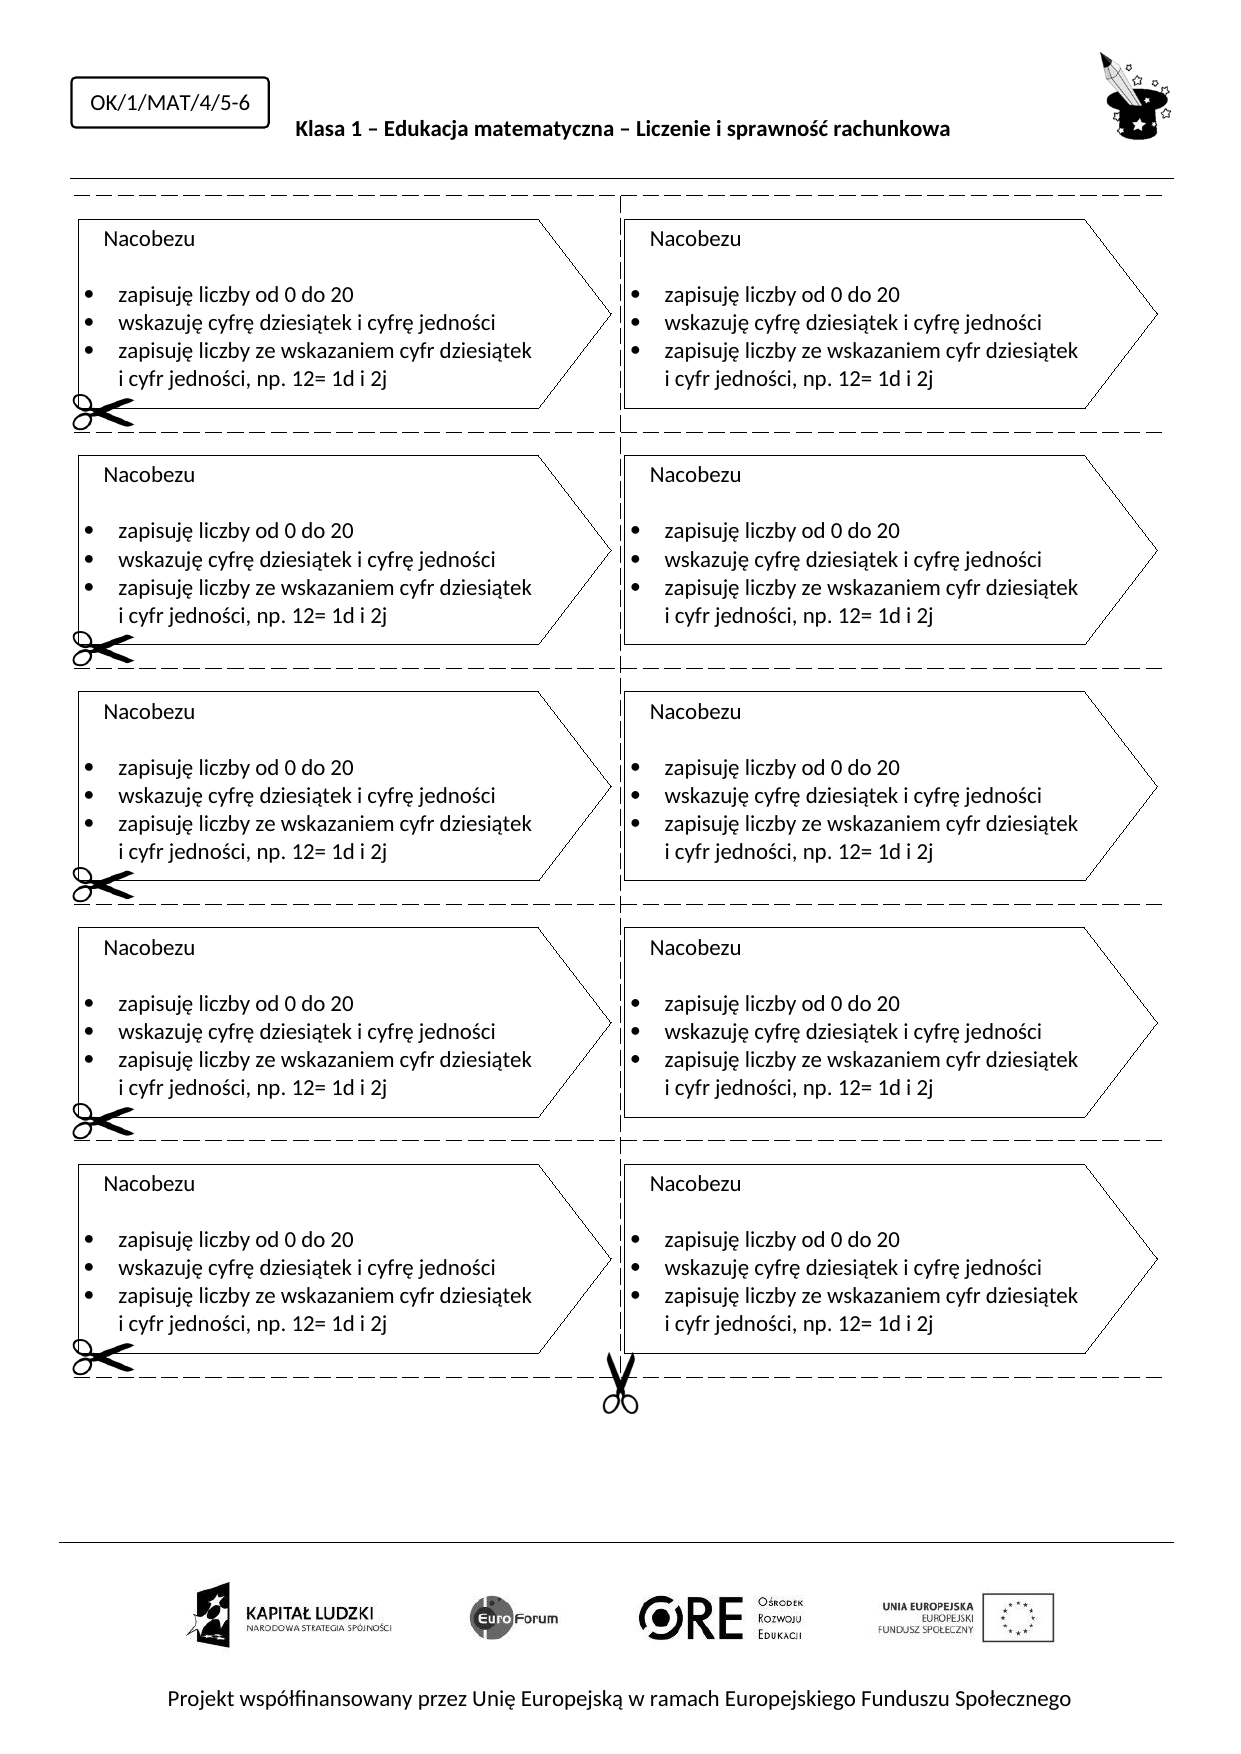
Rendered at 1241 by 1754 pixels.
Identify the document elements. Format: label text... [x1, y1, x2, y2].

table_cell Nacobezu zapisuję liczby od 0 do 20 wskazuję cyfrę dziesiątek i cyfrę jedności zapisuję liczby ze wskazaniem cyfr dziesiątek i cyfr jedności, np. 12= 1d i 2j [620, 904, 1166, 1140]
picture [603, 1377, 640, 1414]
table_cell Nacobezu zapisuję liczby od 0 do 20 wskazuję cyfrę dziesiątek i cyfrę jedności zapisuję liczby ze wskazaniem cyfr dziesiątek i cyfr jedności, np. 12= 1d i 2j [620, 432, 1166, 668]
table_cell Nacobezu zapisuję liczby od 0 do 20 wskazuję cyfrę dziesiątek i cyfrę jedności zapisuję liczby ze wskazaniem cyfr dziesiątek i cyfr jedności, np. 12= 1d i 2j [74, 668, 620, 904]
table_cell Nacobezu zapisuję liczby od 0 do 20 wskazuję cyfrę dziesiątek i cyfrę jedności zapisuję liczby ze wskazaniem cyfr dziesiątek i cyfr jedności, np. 12= 1d i 2j [620, 668, 1166, 904]
table_header Nacobezu zapisuję liczby od 0 do 20 wskazuję cyfrę dziesiątek i cyfrę jedności zapisuję liczby ze wskazaniem cyfr dziesiątek i cyfr jedności, np. 12= 1d i 2j [74, 195, 620, 432]
table_header Nacobezu zapisuję liczby od 0 do 20 wskazuję cyfrę dziesiątek i cyfrę jedności zapisuję liczby ze wskazaniem cyfr dziesiątek i cyfr jedności, np. 12= 1d i 2j [620, 195, 1166, 432]
table_cell Nacobezu zapisuję liczby od 0 do 20 wskazuję cyfrę dziesiątek i cyfrę jedności zapisuję liczby ze wskazaniem cyfr dziesiątek i cyfr jedności, np. 12= 1d i 2j [74, 432, 620, 668]
table_cell Nacobezu zapisuję liczby od 0 do 20 wskazuję cyfrę dziesiątek i cyfrę jedności zapisuję liczby ze wskazaniem cyfr dziesiątek i cyfr jedności, np. 12= 1d i 2j [620, 1140, 1166, 1377]
table_cell Nacobezu zapisuję liczby od 0 do 20 wskazuję cyfrę dziesiątek i cyfrę jedności zapisuję liczby ze wskazaniem cyfr dziesiątek i cyfr jedności, np. 12= 1d i 2j [74, 904, 620, 1140]
picture [1088, 50, 1181, 142]
table_cell Nacobezu zapisuję liczby od 0 do 20 wskazuję cyfrę dziesiątek i cyfrę jedności zapisuję liczby ze wskazaniem cyfr dziesiątek i cyfr jedności, np. 12= 1d i 2j [74, 1140, 620, 1377]
picture [148, 1565, 1092, 1664]
